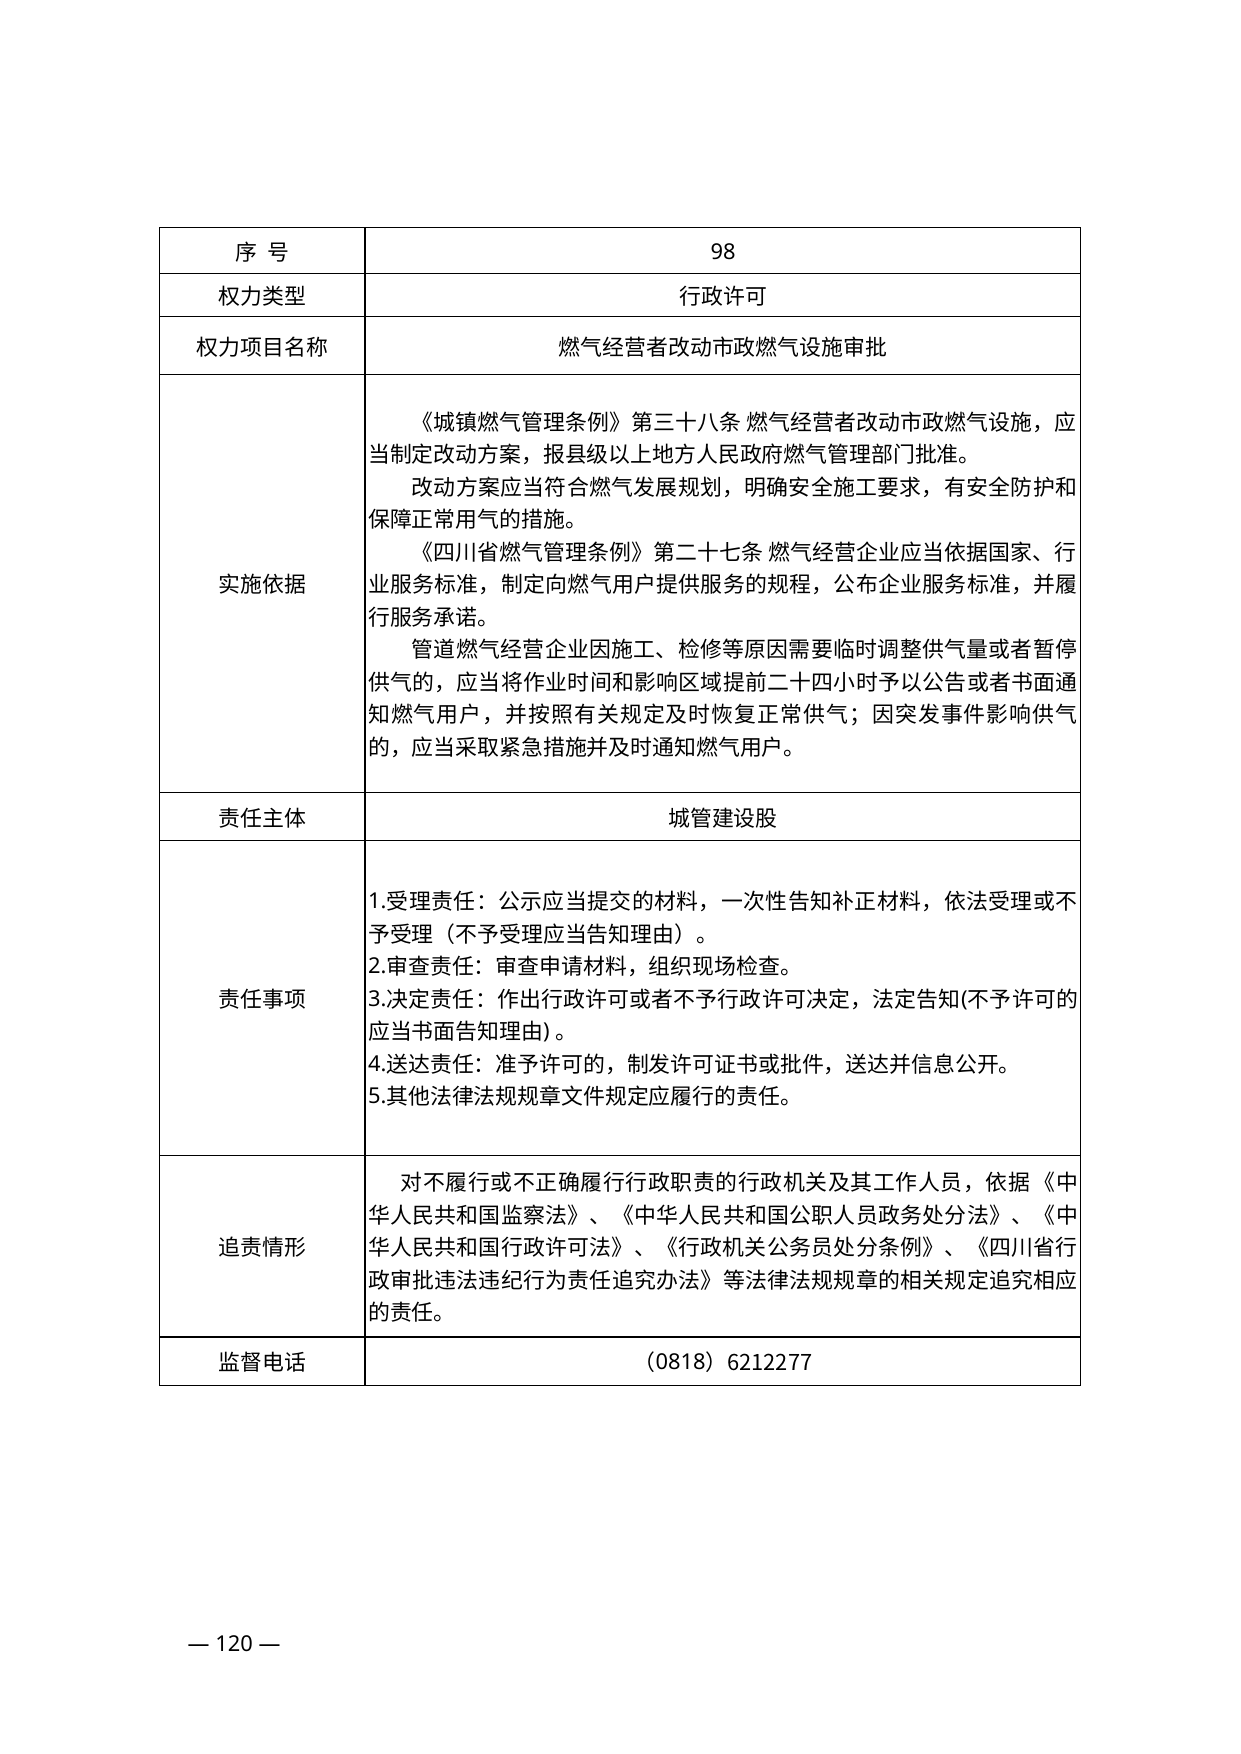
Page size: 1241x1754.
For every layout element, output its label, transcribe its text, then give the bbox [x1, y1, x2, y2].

table_cell 责任事项 [160, 841, 364, 1154]
table_cell 对不履行或不正确履行行政职责的行政机关及其工作人员，依据《中华人民共和国监察法》、《中华人民共和国公职人员政务处分法》、《中华人民共和国行政许可法》、《行政机关公务员处分条例》、《四川省行政审批违法违纪行为责任追究办法》等法律法规规章的相关规定追究相应的责任。 [366, 1156, 1080, 1336]
table_cell 追责情形 [160, 1156, 364, 1336]
table_cell （0818）6212277 [366, 1338, 1080, 1385]
table_cell 《城镇燃气管理条例》第三十八条 燃气经营者改动市政燃气设施，应当制定改动方案，报县级以上地方人民政府燃气管理部门批准。 改动方案应当符合燃气发展规划，明确安全施工要求，有安全防护和保障正常用气的措施。 《四川省燃气管理条例》第二十七条 燃气经营企业应当依据国家、行业服务标准，制定向燃气用户提供服务的规程，公布企业服务标准，并履行服务承诺。 管道燃气经营企业因施工、检修等原因需要临时调整供气量或者暂停供气的，应当将作业时间和影响区域提前二十四小时予以公告或者书面通知燃气用户，并按照有关规定及时恢复正常供气；因突发事件影响供气的，应当采取紧急措施并及时通知燃气用户。 [366, 375, 1080, 792]
table_cell 燃气经营者改动市政燃气设施审批 [366, 317, 1080, 373]
table_cell 城管建设股 [366, 793, 1080, 840]
table_cell 权力类型 [160, 274, 364, 316]
table_cell 责任主体 [160, 793, 364, 840]
table_header 98 [366, 228, 1080, 273]
table_cell 行政许可 [366, 274, 1080, 316]
table_cell 实施依据 [160, 375, 364, 792]
table_cell 监督电话 [160, 1338, 364, 1385]
table_cell 1.受理责任：公示应当提交的材料，一次性告知补正材料，依法受理或不予受理（不予受理应当告知理由）。 2.审查责任：审查申请材料，组织现场检查。 3.决定责任：作出行政许可或者不予行政许可决定，法定告知(不予许可的应当书面告知理由) 。 4.送达责任：准予许可的，制发许可证书或批件，送达并信息公开。 5.其他法律法规规章文件规定应履行的责任。 [366, 841, 1080, 1154]
table_cell 权力项目名称 [160, 317, 364, 373]
table_header 序 号 [160, 228, 364, 273]
